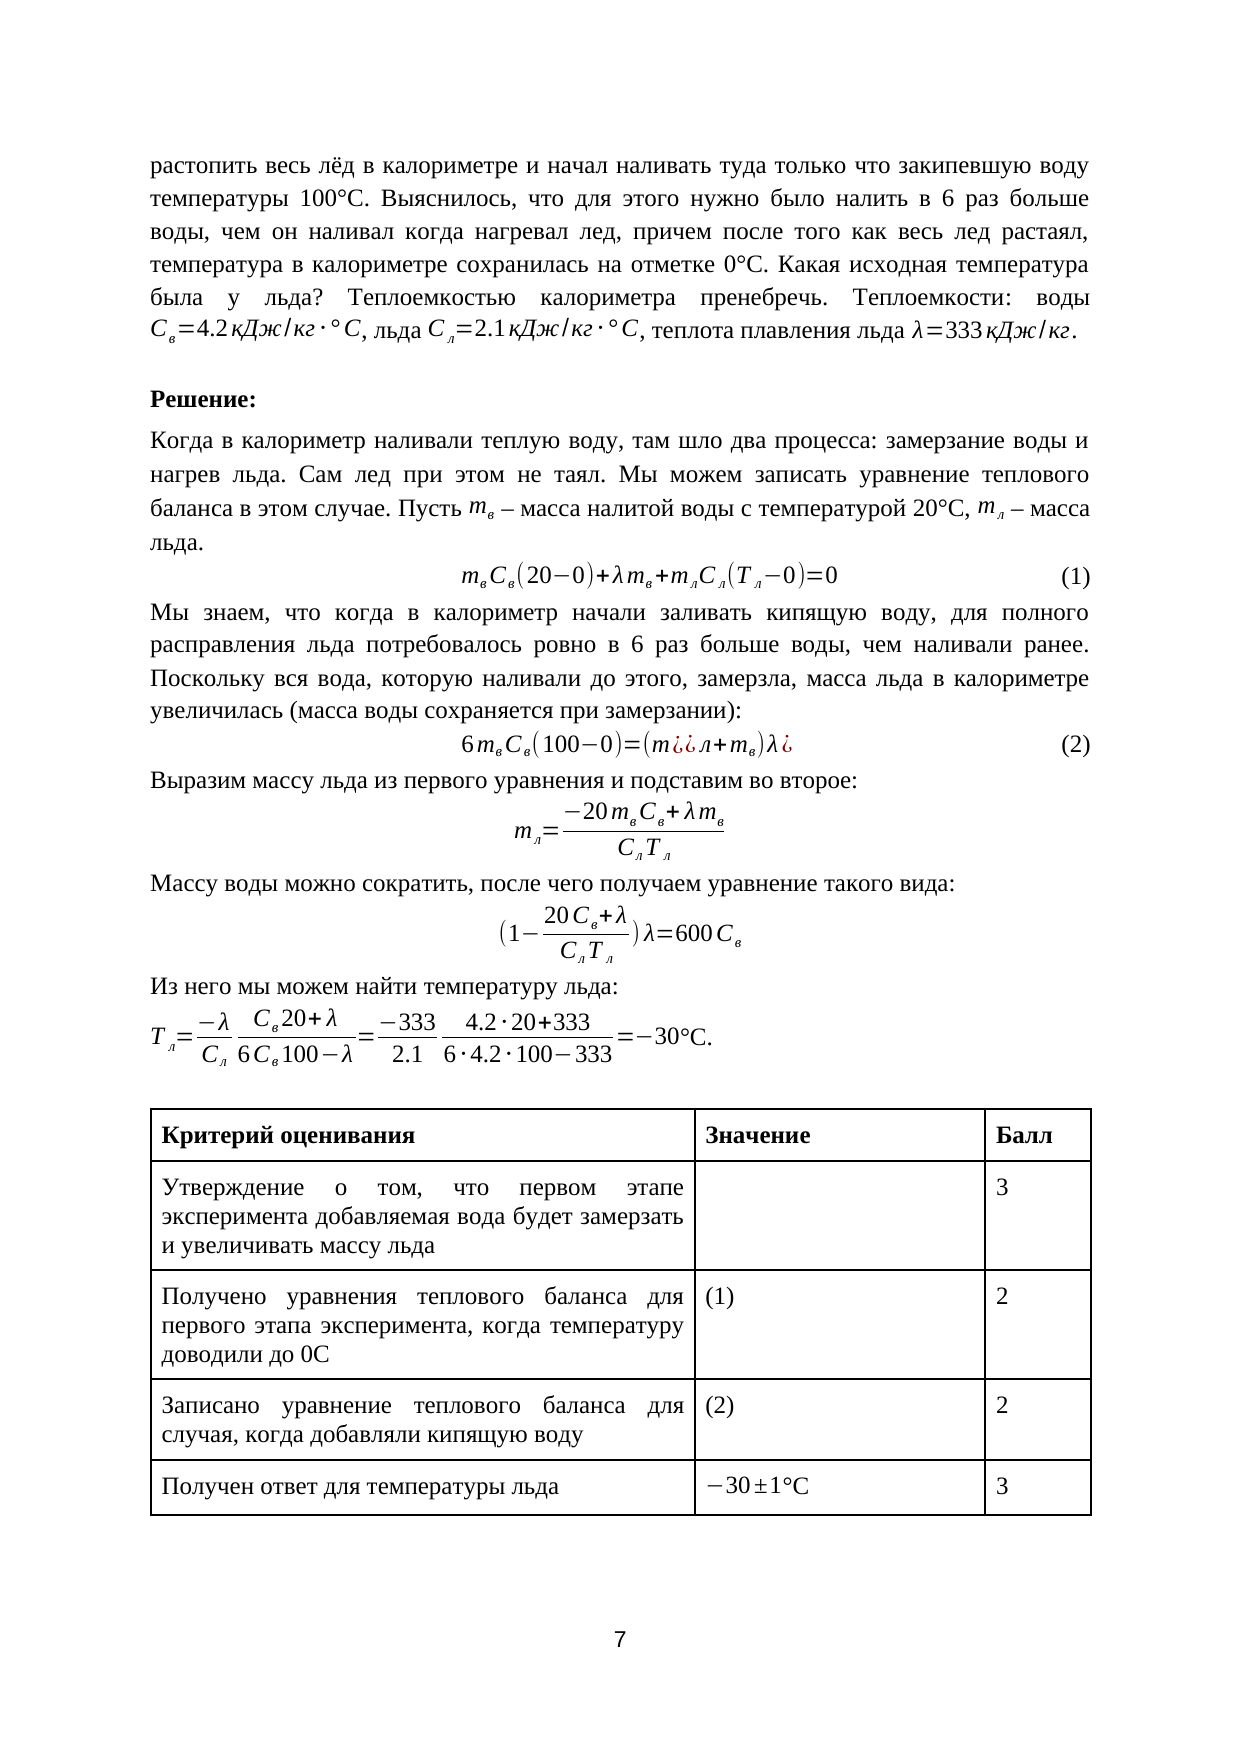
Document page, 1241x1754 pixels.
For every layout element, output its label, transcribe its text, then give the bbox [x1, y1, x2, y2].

table_cell [696, 1162, 984, 1269]
text Выразим массу льда из первого уравнения и подставим во второе: [150, 765, 1090, 794]
table_cell 2 [986, 1271, 1090, 1378]
text Массу воды можно сократить, после чего получаем уравнение такого вида: [150, 868, 1090, 897]
table_header Балл [986, 1110, 1090, 1160]
table_cell (1) [696, 1271, 984, 1378]
text Мы знаем, что когда в калориметр начали заливать кипящую воду, для полного расправления льда потребовалось ровно в 6 раз больше воды, чем наливали ранее. Поскольку вся вода, которую наливали до этого, замерзла, масса льда в калориметре увеличилась (масса воды сохраняется при замерзании): [150, 597, 1090, 724]
table_cell 2 [986, 1380, 1090, 1458]
table_cell Получен ответ для температуры льда [152, 1461, 694, 1514]
text (2) [150, 729, 1090, 761]
table_cell 3 [986, 1461, 1090, 1514]
text (1) [150, 560, 1090, 592]
table_cell °С [696, 1461, 984, 1514]
table_header Критерий оценивания [152, 1110, 694, 1160]
text °С. [150, 1004, 1090, 1071]
table_cell Утверждение о том, что первом этапе эксперимента добавляемая вода будет замерзать и увеличивать массу льда [152, 1162, 694, 1269]
table_cell 3 [986, 1162, 1090, 1269]
text Из него мы можем найти температуру льда: [150, 971, 1090, 1000]
table_header Значение [696, 1110, 984, 1160]
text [150, 150, 1090, 347]
table_cell (2) [696, 1380, 984, 1458]
table_cell Получено уравнения теплового баланса для первого этапа эксперимента, когда температуру доводили до 0С [152, 1271, 694, 1378]
table_cell Записано уравнение теплового баланса для случая, когда добавляли кипящую воду [152, 1380, 694, 1458]
subtitle Решение: [150, 384, 1090, 413]
text Когда в калориметр наливали теплую воду, там шло два процесса: замерзание воды и нагрев льда. Сам лед при этом не таял. Мы можем записать уравнение теплового баланса в этом случае. Пусть – масса налитой воды с температурой 20°С, – масса льда. [150, 426, 1090, 556]
